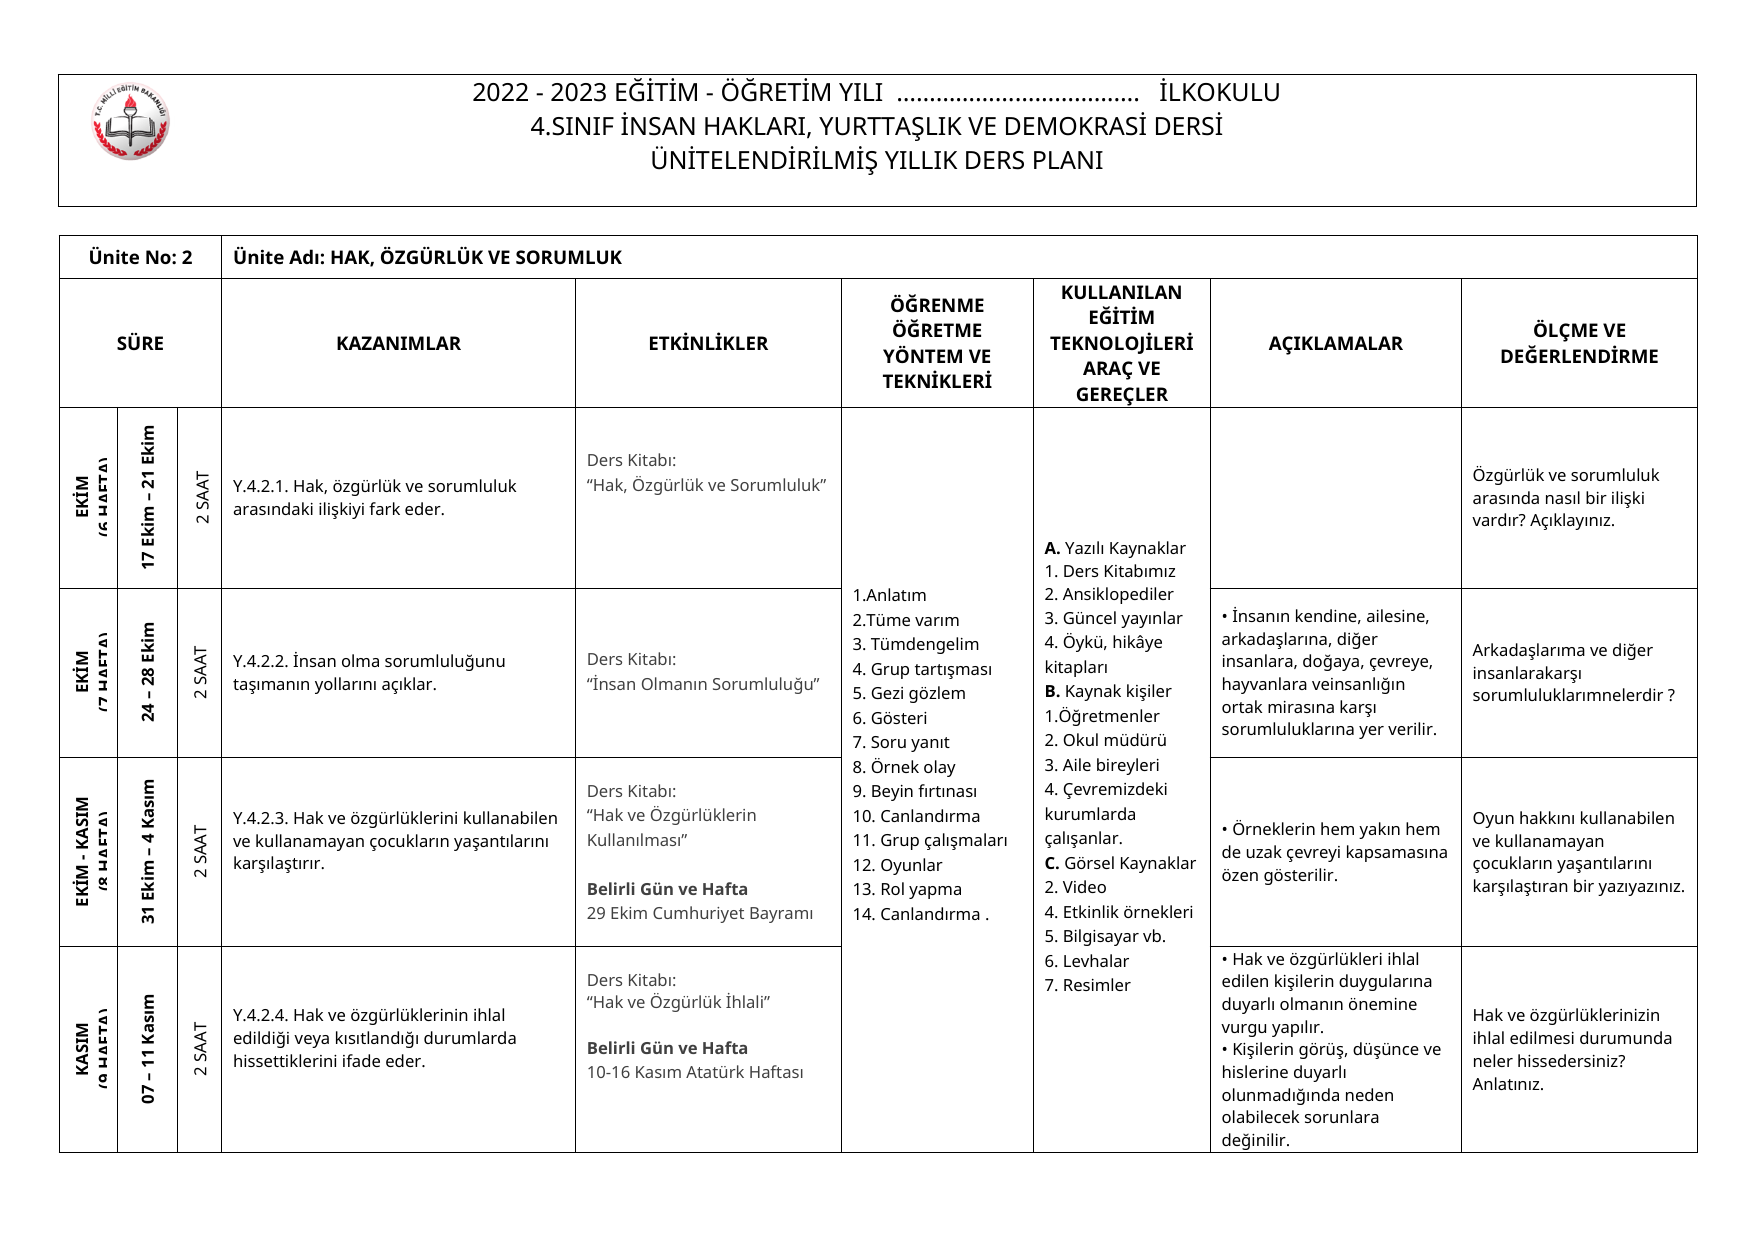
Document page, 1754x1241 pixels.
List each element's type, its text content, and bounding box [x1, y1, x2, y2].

table_cell • İnsanın kendine, ailesine, arkadaşlarına, diğer insanlara, doğaya, çevreye, hayvanlara veinsanlığın ortak mirasına karşı sorumluluklarına yer verilir. [1211, 589, 1461, 757]
table_cell ETKİNLİKLER [576, 279, 841, 407]
table_cell Y.4.2.2. İnsan olma sorumluluğunu taşımanın yollarını açıklar. [222, 589, 575, 757]
table_cell • Örneklerin hem yakın hem de uzak çevreyi kapsamasına özen gösterilir. [1211, 758, 1461, 946]
table_cell AÇIKLAMALAR [1211, 279, 1461, 407]
table_cell Özgürlük ve sorumluluk arasında nasıl bir ilişki vardır? Açıklayınız. [1462, 408, 1697, 588]
table_cell 17 Ekim – 21 Ekim [118, 408, 177, 588]
table_cell 2 SAAT [178, 758, 221, 946]
table_cell ÖLÇME VE DEĞERLENDİRME [1462, 279, 1697, 407]
table_cell 07 – 11 Kasım [118, 947, 177, 1152]
table_cell Oyun hakkını kullanabilen ve kullanamayan çocukların yaşantılarını karşılaştıran bir yazıyazınız. [1462, 758, 1697, 946]
table_cell 24 – 28 Ekim [118, 589, 177, 757]
table_cell Y.4.2.1. Hak, özgürlük ve sorumluluk arasındaki ilişkiyi fark eder. [222, 408, 575, 588]
table_cell 1.Anlatım 2.Tüme varım 3. Tümdengelim 4. Grup tartışması 5. Gezi gözlem 6. Gösteri 7. Soru yanıt 8. Örnek olay 9. Beyin fırtınası 10. Canlandırma 11. Grup çalışmaları 12. Oyunlar 13. Rol yapma 14. Canlandırma . [842, 408, 1033, 1152]
table_cell EKİM (7.HAFTA) [60, 589, 117, 757]
table_cell EKİM (6.HAFTA) [60, 408, 117, 588]
table_cell SÜRE [60, 279, 221, 407]
table_cell KAZANIMLAR [222, 279, 575, 407]
table_cell Y.4.2.4. Hak ve özgürlüklerinin ihlal edildiği veya kısıtlandığı durumlarda hissettiklerini ifade eder. [222, 947, 575, 1152]
table_cell 31 Ekim – 4 Kasım [118, 758, 177, 946]
table_cell [1211, 408, 1461, 588]
table_cell Arkadaşlarıma ve diğer insanlarakarşı sorumluluklarımnelerdir ? [1462, 589, 1697, 757]
table_cell Ders Kitabı: “Hak, Özgürlük ve Sorumluluk” [576, 408, 841, 588]
table_cell • Hak ve özgürlükleri ihlal edilen kişilerin duygularına duyarlı olmanın önemine vurgu yapılır. • Kişilerin görüş, düşünce ve hislerine duyarlı olunmadığında neden olabilecek sorunlara değinilir. [1211, 947, 1461, 1152]
table_cell 2 SAAT [178, 408, 221, 588]
table_cell ÖĞRENME ÖĞRETME YÖNTEM VE TEKNİKLERİ [842, 279, 1033, 407]
table_cell Y.4.2.3. Hak ve özgürlüklerini kullanabilen ve kullanamayan çocukların yaşantılarını karşılaştırır. [222, 758, 575, 946]
table_cell EKİM - KASIM (8.HAFTA) [60, 758, 117, 946]
table_cell 2 SAAT [178, 947, 221, 1152]
table_cell A. Yazılı Kaynaklar 1. Ders Kitabımız 2. Ansiklopediler 3. Güncel yayınlar 4. Öykü, hikâye kitapları B. Kaynak kişiler 1.Öğretmenler 2. Okul müdürü 3. Aile bireyleri 4. Çevremizdeki kurumlarda çalışanlar. C. Görsel Kaynaklar 2. Video 4. Etkinlik örnekleri 5. Bilgisayar vb. 6. Levhalar 7. Resimler [1034, 408, 1210, 1152]
table_header Ünite No: 2 [60, 236, 221, 278]
table_cell Ders Kitabı: “Hak ve Özgürlüklerin Kullanılması” Belirli Gün ve Hafta 29 Ekim Cumhuriyet Bayramı [576, 758, 841, 946]
table_cell Hak ve özgürlüklerinizin ihlal edilmesi durumunda neler hissedersiniz? Anlatınız. [1462, 947, 1697, 1152]
table_cell KASIM (9.HAFTA) [60, 947, 117, 1152]
table_cell 2 SAAT [178, 589, 221, 757]
table_cell Ders Kitabı: “İnsan Olmanın Sorumluluğu” [576, 589, 841, 757]
table_cell KULLANILAN EĞİTİM TEKNOLOJİLERİ ARAÇ VE GEREÇLER [1034, 279, 1210, 407]
table_cell Ders Kitabı: “Hak ve Özgürlük İhlali” Belirli Gün ve Hafta 10-16 Kasım Atatürk Haftası [576, 947, 841, 1152]
table_header Ünite Adı: HAK, ÖZGÜRLÜK VE SORUMLUK [222, 236, 1697, 278]
picture [85, 77, 175, 167]
